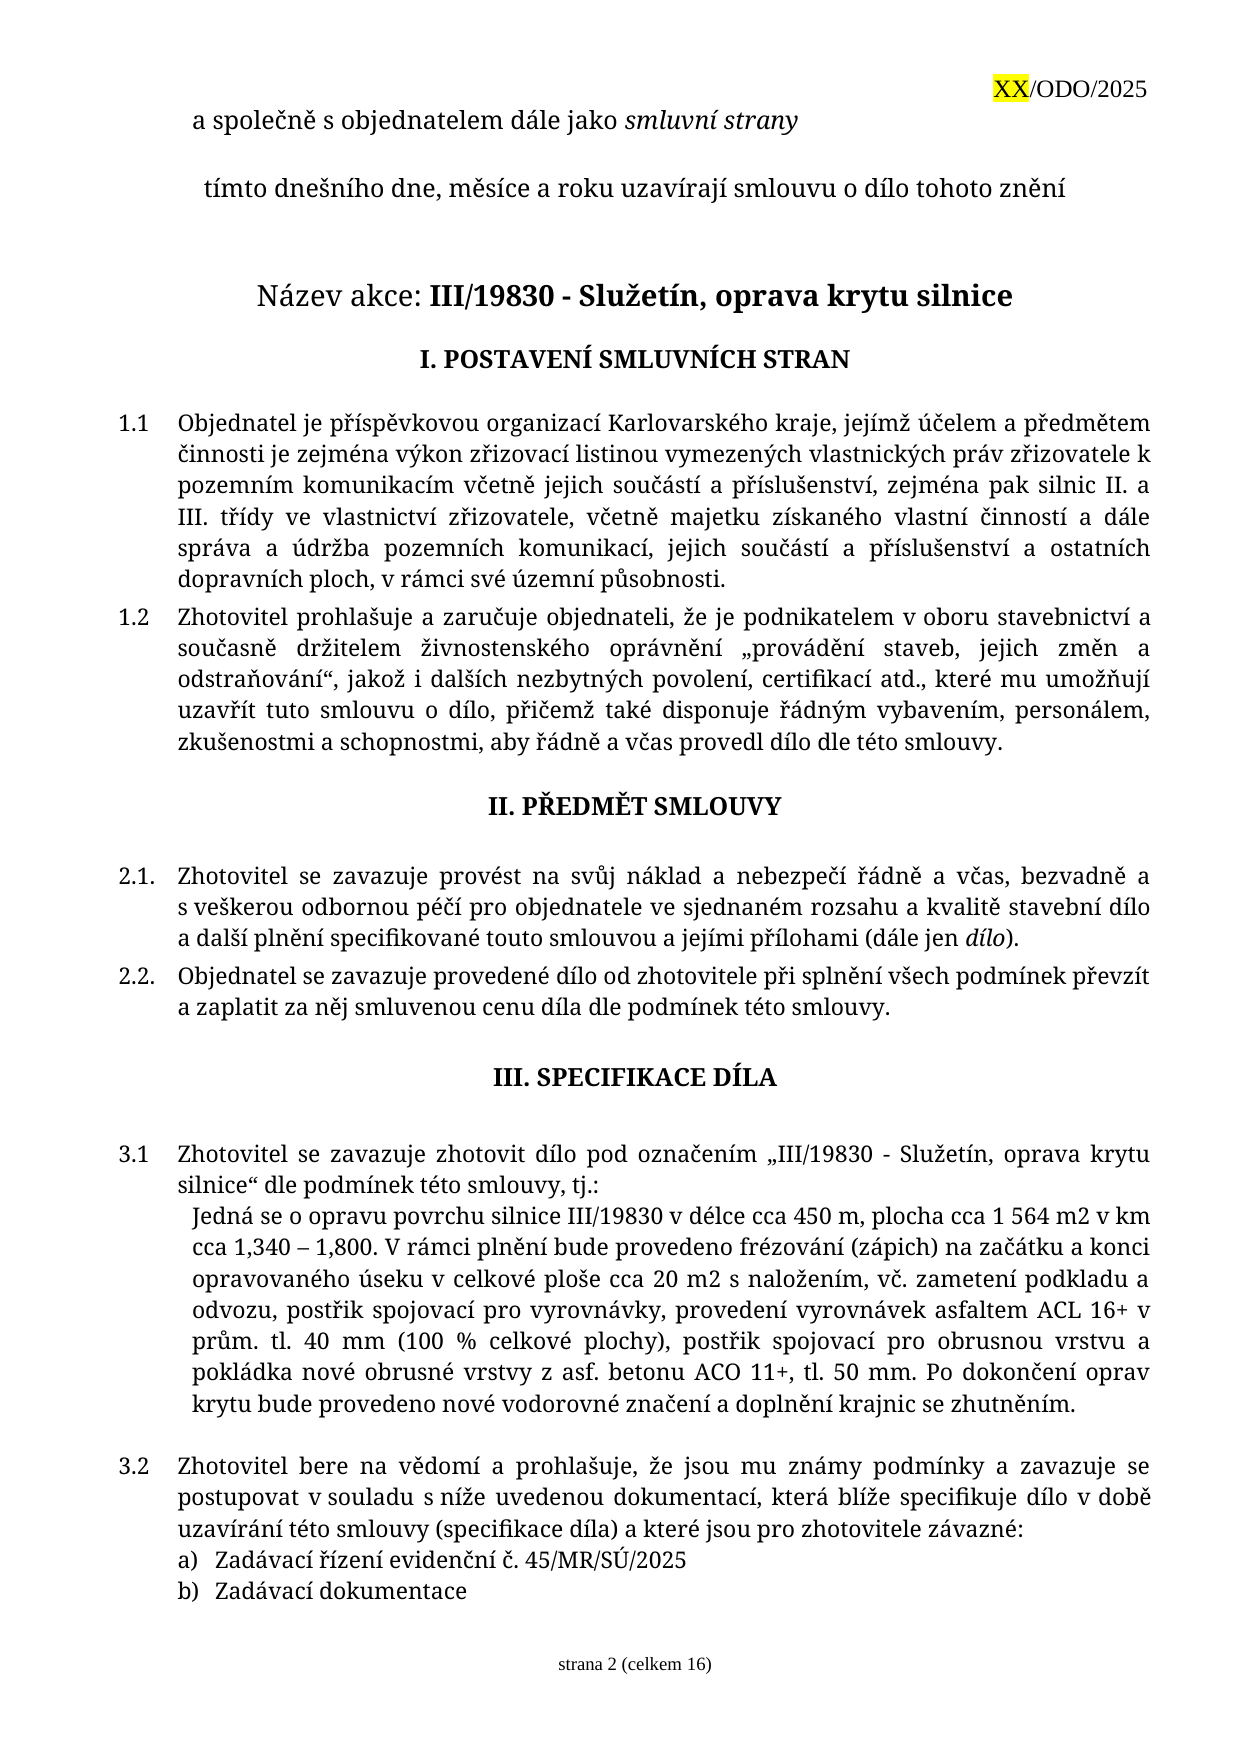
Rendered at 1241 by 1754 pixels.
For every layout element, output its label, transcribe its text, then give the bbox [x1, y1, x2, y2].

text Jedná se o opravu povrchu silnice III/19830 v délce cca 450 m, plocha cca 1 564 m2 v km cca 1,340 – 1,800. V rámci plnění bude provedeno frézování (zápich) na začátku a konci opravovaného úseku v celkové ploše cca 20 m2 s naložením, vč. zametení podkladu a odvozu, postřik spojovací pro vyrovnávky, provedení vyrovnávek asfaltem ACL 16+ v prům. tl. 40 mm (100 % celkové plochy), postřik spojovací pro obrusnou vrstvu a pokládka nové obrusné vrstvy z asf. betonu ACO 11+, tl. 50 mm. Po dokončení oprav krytu bude provedeno nové vodorovné značení a doplnění krajnic se zhutněním. [192, 1200, 1152, 1419]
text a společně s objednatelem dále jako smluvní strany [118, 102, 1152, 137]
list Zhotovitel se zavazuje provést na svůj náklad a nebezpečí řádně a včas, bezvadně a s veškerou odbornou péčí pro objednatele ve sjednaném rozsahu a kvalitě stavební dílo a další plnění specifikované touto smlouvou a jejími přílohami (dále jen dílo). [118, 860, 1152, 953]
list Zadávací dokumentace [177, 1575, 1152, 1606]
list Objednatel se zavazuje provedené dílo od zhotovitele při splnění všech podmínek převzít a zaplatit za něj smluvenou cenu díla dle podmínek této smlouvy. [118, 960, 1152, 1022]
list Zhotovitel bere na vědomí a prohlašuje, že jsou mu známy podmínky a zavazuje se postupovat v souladu s níže uvedenou dokumentací, která blíže specifikuje dílo v době uzavírání této smlouvy (specifikace díla) a které jsou pro zhotovitele závazné: [118, 1450, 1152, 1544]
list Zadávací řízení evidenční č. 45/MR/SÚ/2025 [177, 1544, 1152, 1575]
text Název akce: III/19830 - Služetín, oprava krytu silnice [118, 276, 1152, 315]
list Zhotovitel se zavazuje zhotovit dílo pod označením „III/19830 - Služetín, oprava krytu silnice“ dle podmínek této smlouvy, tj.: [118, 1138, 1152, 1200]
text tímto dnešního dne, měsíce a roku uzavírají smlouvu o dílo tohoto znění [118, 171, 1152, 205]
text I. POSTAVENÍ SMLUVNÍCH STRAN [118, 342, 1152, 376]
list Zhotovitel prohlašuje a zaručuje objednateli, že je podnikatelem v oboru stavebnictví a současně držitelem živnostenského oprávnění „provádění staveb, jejich změn a odstraňování“, jakož i dalších nezbytných povolení, certifikací atd., které mu umožňují uzavřít tuto smlouvu o dílo, přičemž také disponuje řádným vybavením, personálem, zkušenostmi a schopnostmi, aby řádně a včas provedl dílo dle této smlouvy. [118, 601, 1152, 757]
subtitle III. SPECIFIKACE DÍLA [118, 1060, 1152, 1094]
text II. PŘEDMĚT SMLOUVY [118, 788, 1152, 822]
list Objednatel je příspěvkovou organizací Karlovarského kraje, jejímž účelem a předmětem činnosti je zejména výkon zřizovací listinou vymezených vlastnických práv zřizovatele k pozemním komunikacím včetně jejich součástí a příslušenství, zejména pak silnic II. a III. třídy ve vlastnictví zřizovatele, včetně majetku získaného vlastní činností a dále správa a údržba pozemních komunikací, jejich součástí a příslušenství a ostatních dopravních ploch, v rámci své územní působnosti. [118, 407, 1152, 594]
